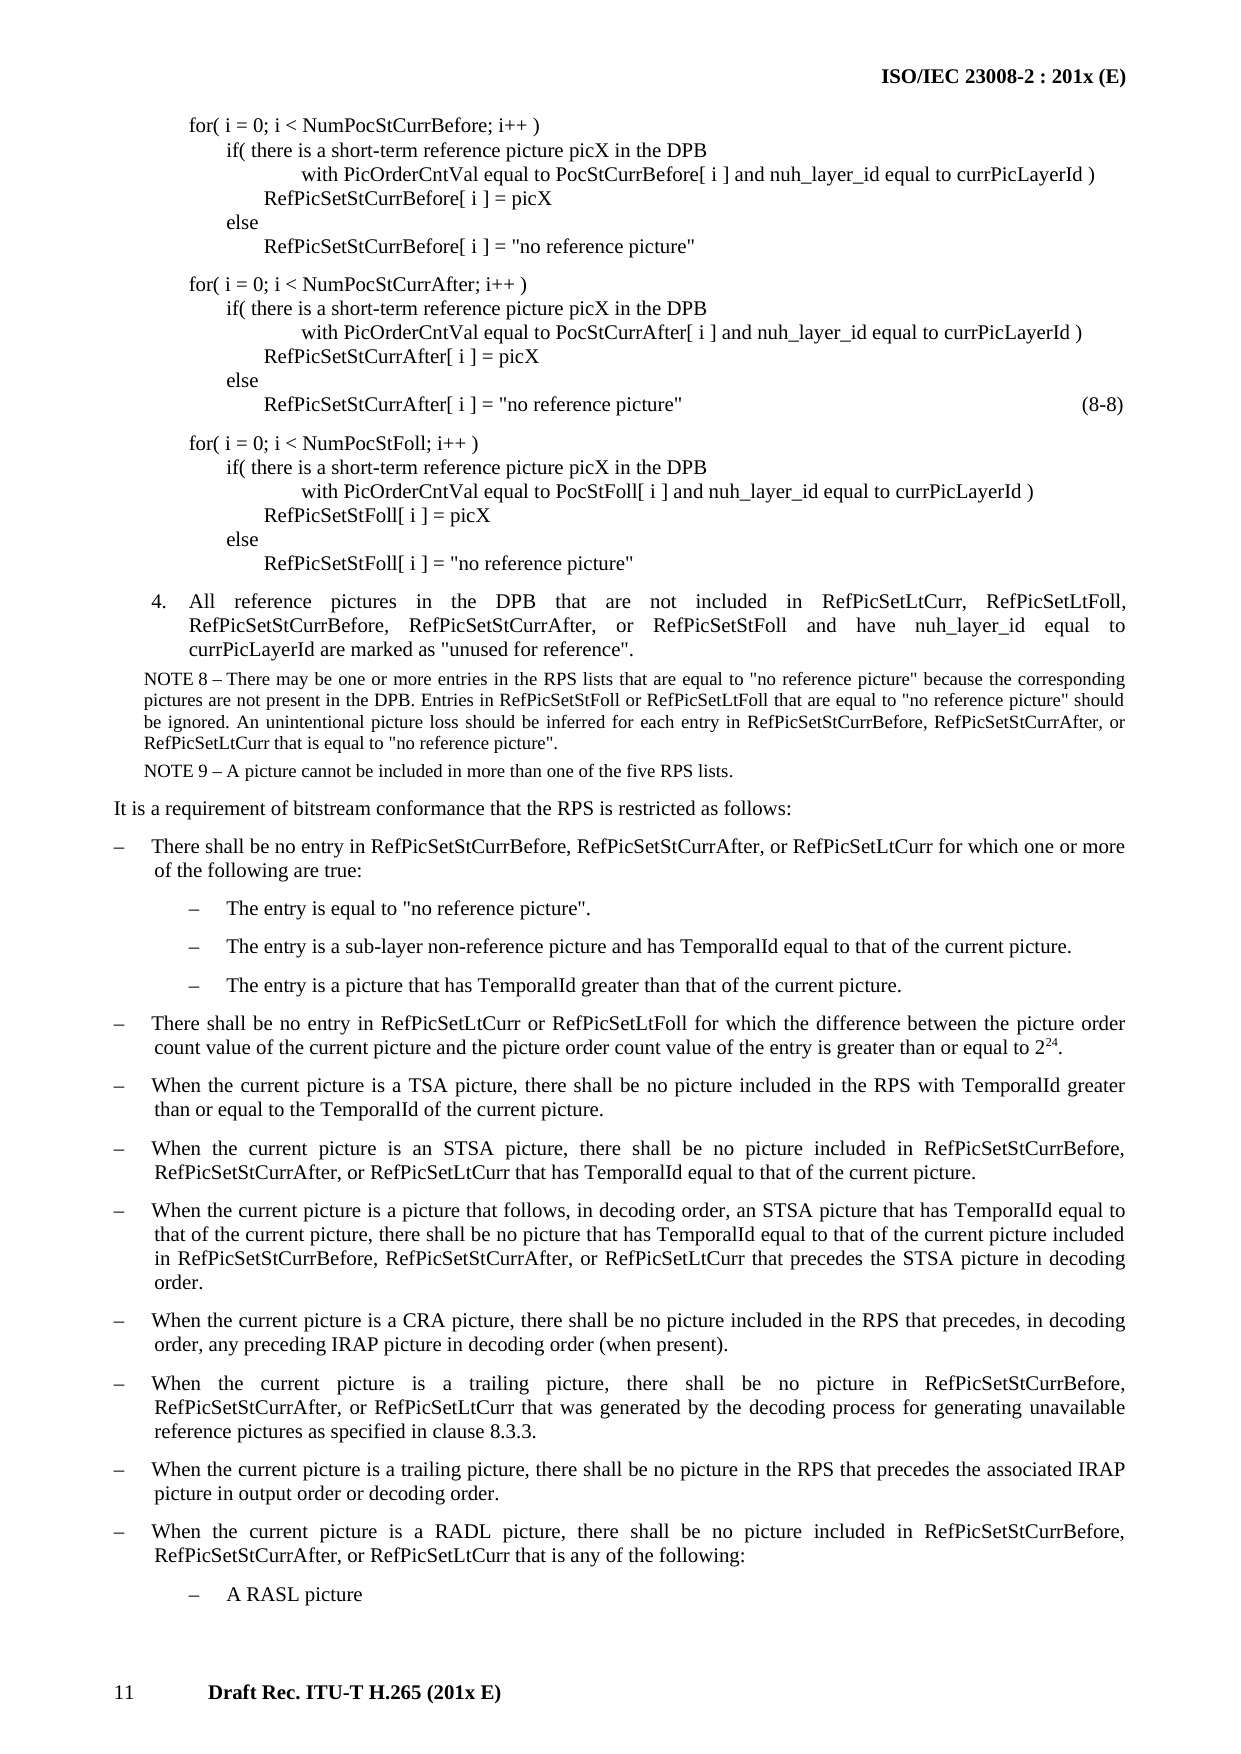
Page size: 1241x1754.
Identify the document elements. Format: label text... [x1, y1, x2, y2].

list When the current picture is a CRA picture, there shall be no picture included in the RPS that precedes, in decoding order, any preceding IRAP picture in decoding order (when present). [113, 1308, 1127, 1356]
list The entry is a sub-layer non-reference picture and has TemporalId equal to that of the current picture. [188, 934, 1127, 958]
list When the current picture is a RADL picture, there shall be no picture included in RefPicSetStCurrBefore, RefPicSetStCurrAfter, or RefPicSetLtCurr that is any of the following: [113, 1519, 1127, 1567]
list A RASL picture [188, 1581, 1127, 1606]
text for( i = 0; i < NumPocStCurrAfter; i++ ) if( there is a short-term reference picture picX in the DPB with PicOrderCntVal equal to PocStCurrAfter[ i ] and nuh_layer_id equal to currPicLayerId ) RefPicSetStCurrAfter[ i ] = picX else RefPicSetStCurrAfter[ i ] = "no reference picture" (8-8) [188, 272, 1127, 416]
list The entry is a picture that has TemporalId greater than that of the current picture. [188, 973, 1127, 997]
list There shall be no entry in RefPicSetLtCurr or RefPicSetLtFoll for which the difference between the picture order count value of the current picture and the picture order count value of the entry is greater than or equal to 224. [113, 1011, 1127, 1059]
list All reference pictures in the DPB that are not included in RefPicSetLtCurr, RefPicSetLtFoll, RefPicSetStCurrBefore, RefPicSetStCurrAfter, or RefPicSetStFoll and have nuh_layer_id equal to currPicLayerId are marked as "unused for reference". [151, 589, 1127, 661]
text It is a requirement of bitstream conformance that the RPS is restricted as follows: [113, 796, 1127, 820]
list When the current picture is a TSA picture, there shall be no picture included in the RPS with TemporalId greater than or equal to the TemporalId of the current picture. [113, 1073, 1127, 1121]
text for( i = 0; i < NumPocStFoll; i++ ) if( there is a short-term reference picture picX in the DPB with PicOrderCntVal equal to PocStFoll[ i ] and nuh_layer_id equal to currPicLayerId ) RefPicSetStFoll[ i ] = picX else RefPicSetStFoll[ i ] = "no reference picture" [188, 431, 1127, 575]
list There shall be no entry in RefPicSetStCurrBefore, RefPicSetStCurrAfter, or RefPicSetLtCurr for which one or more of the following are true: [113, 834, 1127, 882]
list When the current picture is a trailing picture, there shall be no picture in RefPicSetStCurrBefore, RefPicSetStCurrAfter, or RefPicSetLtCurr that was generated by the decoding process for generating unavailable reference pictures as specified in clause 8.3.3. [113, 1371, 1127, 1443]
text for( i = 0; i < NumPocStCurrBefore; i++ ) if( there is a short-term reference picture picX in the DPB with PicOrderCntVal equal to PocStCurrBefore[ i ] and nuh_layer_id equal to currPicLayerId ) RefPicSetStCurrBefore[ i ] = picX else RefPicSetStCurrBefore[ i ] = "no reference picture" [188, 113, 1127, 258]
list When the current picture is an STSA picture, there shall be no picture included in RefPicSetStCurrBefore, RefPicSetStCurrAfter, or RefPicSetLtCurr that has TemporalId equal to that of the current picture. [113, 1136, 1127, 1184]
list When the current picture is a trailing picture, there shall be no picture in the RPS that precedes the associated IRAP picture in output order or decoding order. [113, 1457, 1127, 1505]
list The entry is equal to "no reference picture". [188, 896, 1127, 920]
list When the current picture is a picture that follows, in decoding order, an STSA picture that has TemporalId equal to that of the current picture, there shall be no picture that has TemporalId equal to that of the current picture included in RefPicSetStCurrBefore, RefPicSetStCurrAfter, or RefPicSetLtCurr that precedes the STSA picture in decoding order. [113, 1198, 1127, 1294]
